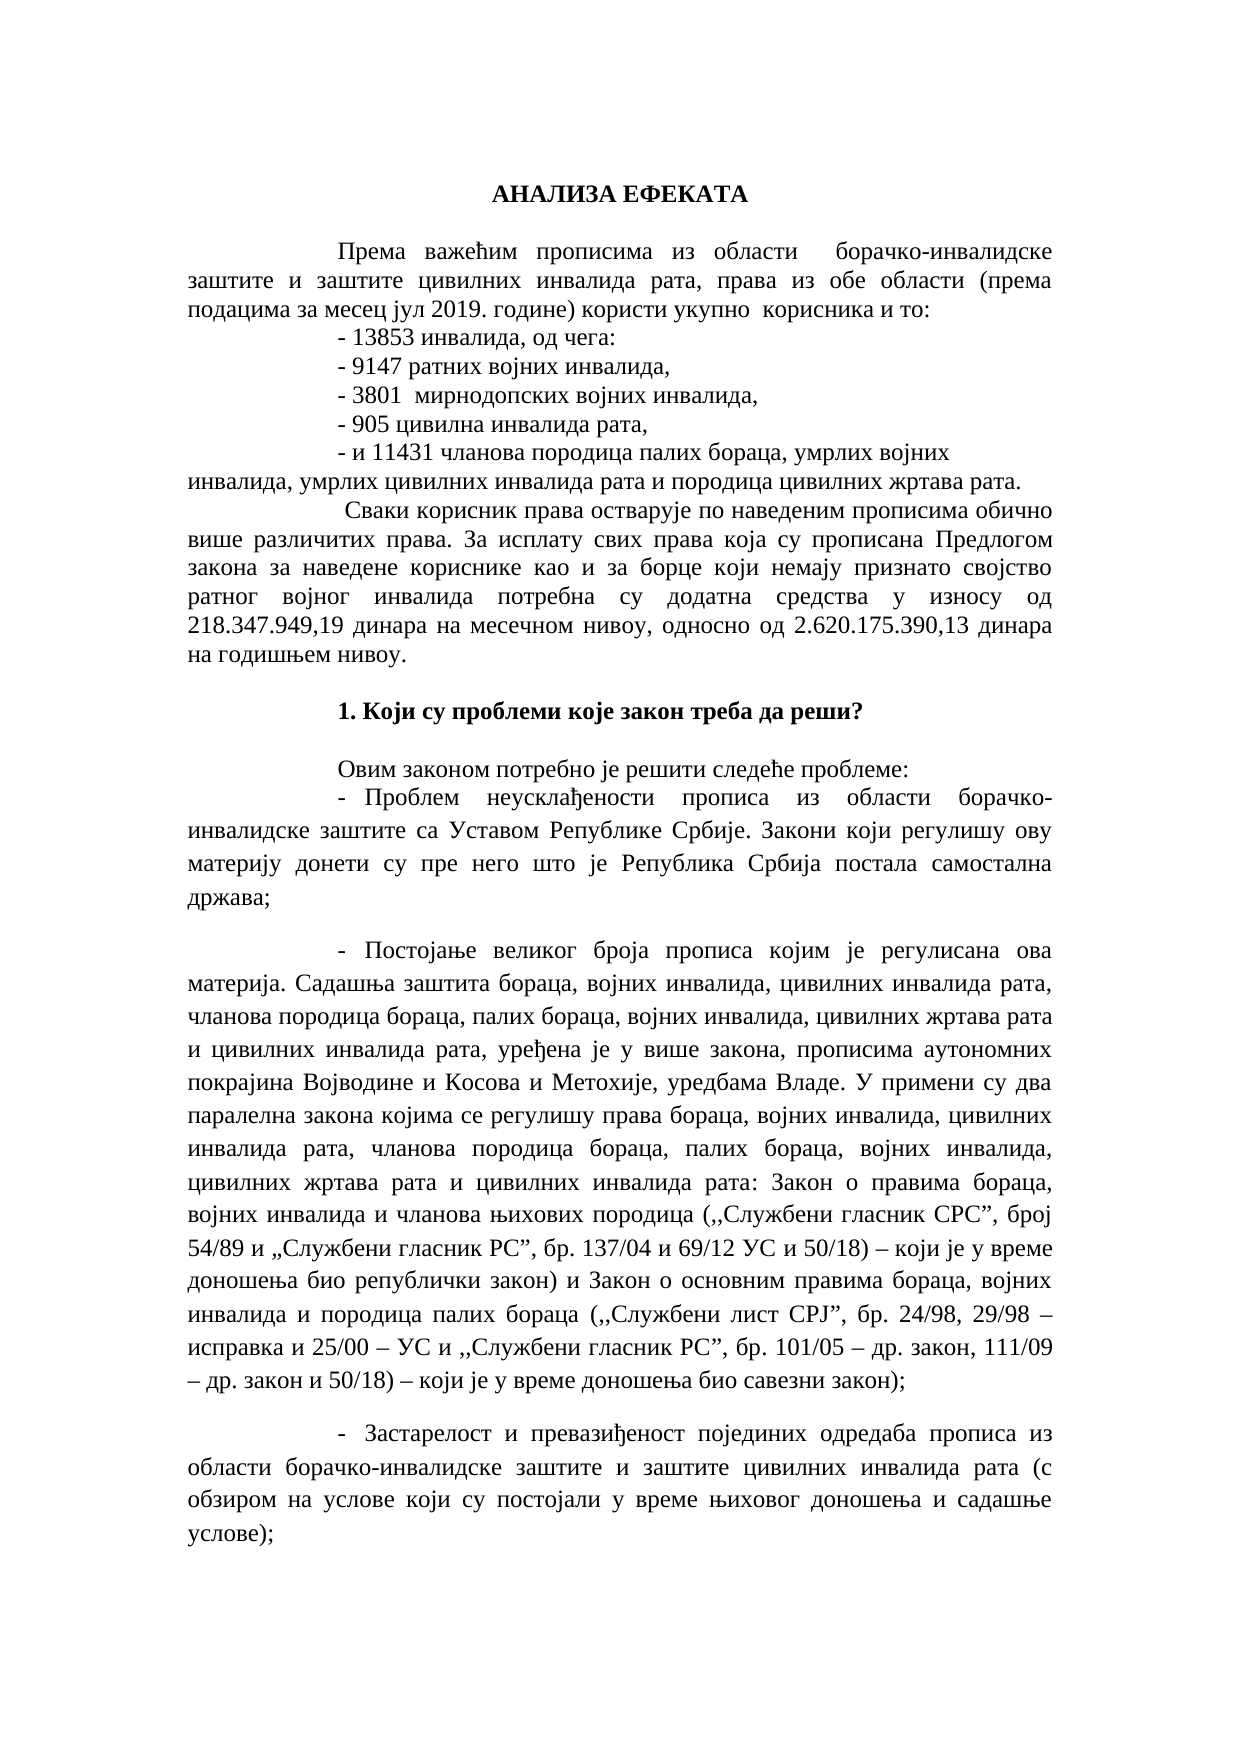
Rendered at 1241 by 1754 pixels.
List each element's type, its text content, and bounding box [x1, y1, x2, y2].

text 1. Који су проблеми које закон треба да реши? [187, 696, 1053, 725]
text - и 11431 чланова породица палих бораца, умрлих војних инвалида, умрлих цивилних инвалида рата и породица цивилних жртава рата. [187, 437, 1053, 495]
list Застарелост и превазиђеност појединих одредаба прописа из области борачко-инвалидске заштите и заштите цивилних инвалида рата (с обзиром на услове који су постојали у време њиховог доношења и садашње услове); [187, 1418, 1053, 1546]
text - 13853 инвалида, од чега: [187, 322, 1053, 351]
list Постојање великог броја прописа којим је регулисана ова материја. Садашња заштита бораца, војних инвалида, цивилних инвалида рата, чланова породица бораца, палих бораца, војних инвалида, цивилних жртава рата и цивилних инвалида рата, уређена је у више закона, прописима аутономних покрајина Војводине и Косова и Метохије, уредбама Владе. У примени су два паралелна закона којима се регулишу права бораца, војних инвалида, цивилних инвалида рата, чланова породица бораца, палих бораца, војних инвалида, цивилних жртава рата и цивилних инвалида рата: Закон о правима бораца, војних инвалида и чланова њихових породица (,,Службени гласник СРС”, број 54/89 и „Службени гласник РС”, бр. 137/04 и 69/12 УС и 50/18) – који је у време доношења био републички закон) и Закон о основним правима бораца, војних инвалида и породица палих бораца (,,Службени лист СРЈ”, бр. 24/98, 29/98 – исправка и 25/00 – УС и ,,Службени гласник РС”, бр. 101/05 – др. закон, 111/09 – др. закон и 50/18) – који је у време доношења био савезни закон); [187, 935, 1053, 1393]
text - 3801 мирнодопских војних инвалида, [187, 380, 1053, 409]
list Проблем неусклађености прописа из области борачко-инвалидске заштите са Уставом Републике Србије. Закони који регулишу ову материју донети су пре него што је Република Србија постала самостална држава; [187, 782, 1053, 910]
text Сваки корисник права остварује по наведеним прописима обично више различитих права. За исплату свих права која су прописана Предлогом закона за наведене кориснике као и за борце који немају признато својство ратног војног инвалида потребна су додатна средства у износу од 218.347.949,19 динара на месечном нивоу, односно од 2.620.175.390,13 динара на годишњем нивоу. [187, 495, 1053, 667]
text Овим законом потребно је решити следеће проблеме: [187, 754, 1053, 782]
text Према важећим прописима из области борачко-инвалидске заштите и заштите цивилних инвалида рата, права из обе области (према подацима за месец јул 2019. године) користи укупно корисника и то: [187, 236, 1053, 322]
text АНАЛИЗА ЕФЕКАТА [187, 179, 1053, 207]
text - 905 цивилна инвалида рата, [187, 409, 1053, 437]
text - 9147 ратних војних инвалида, [187, 351, 1053, 380]
